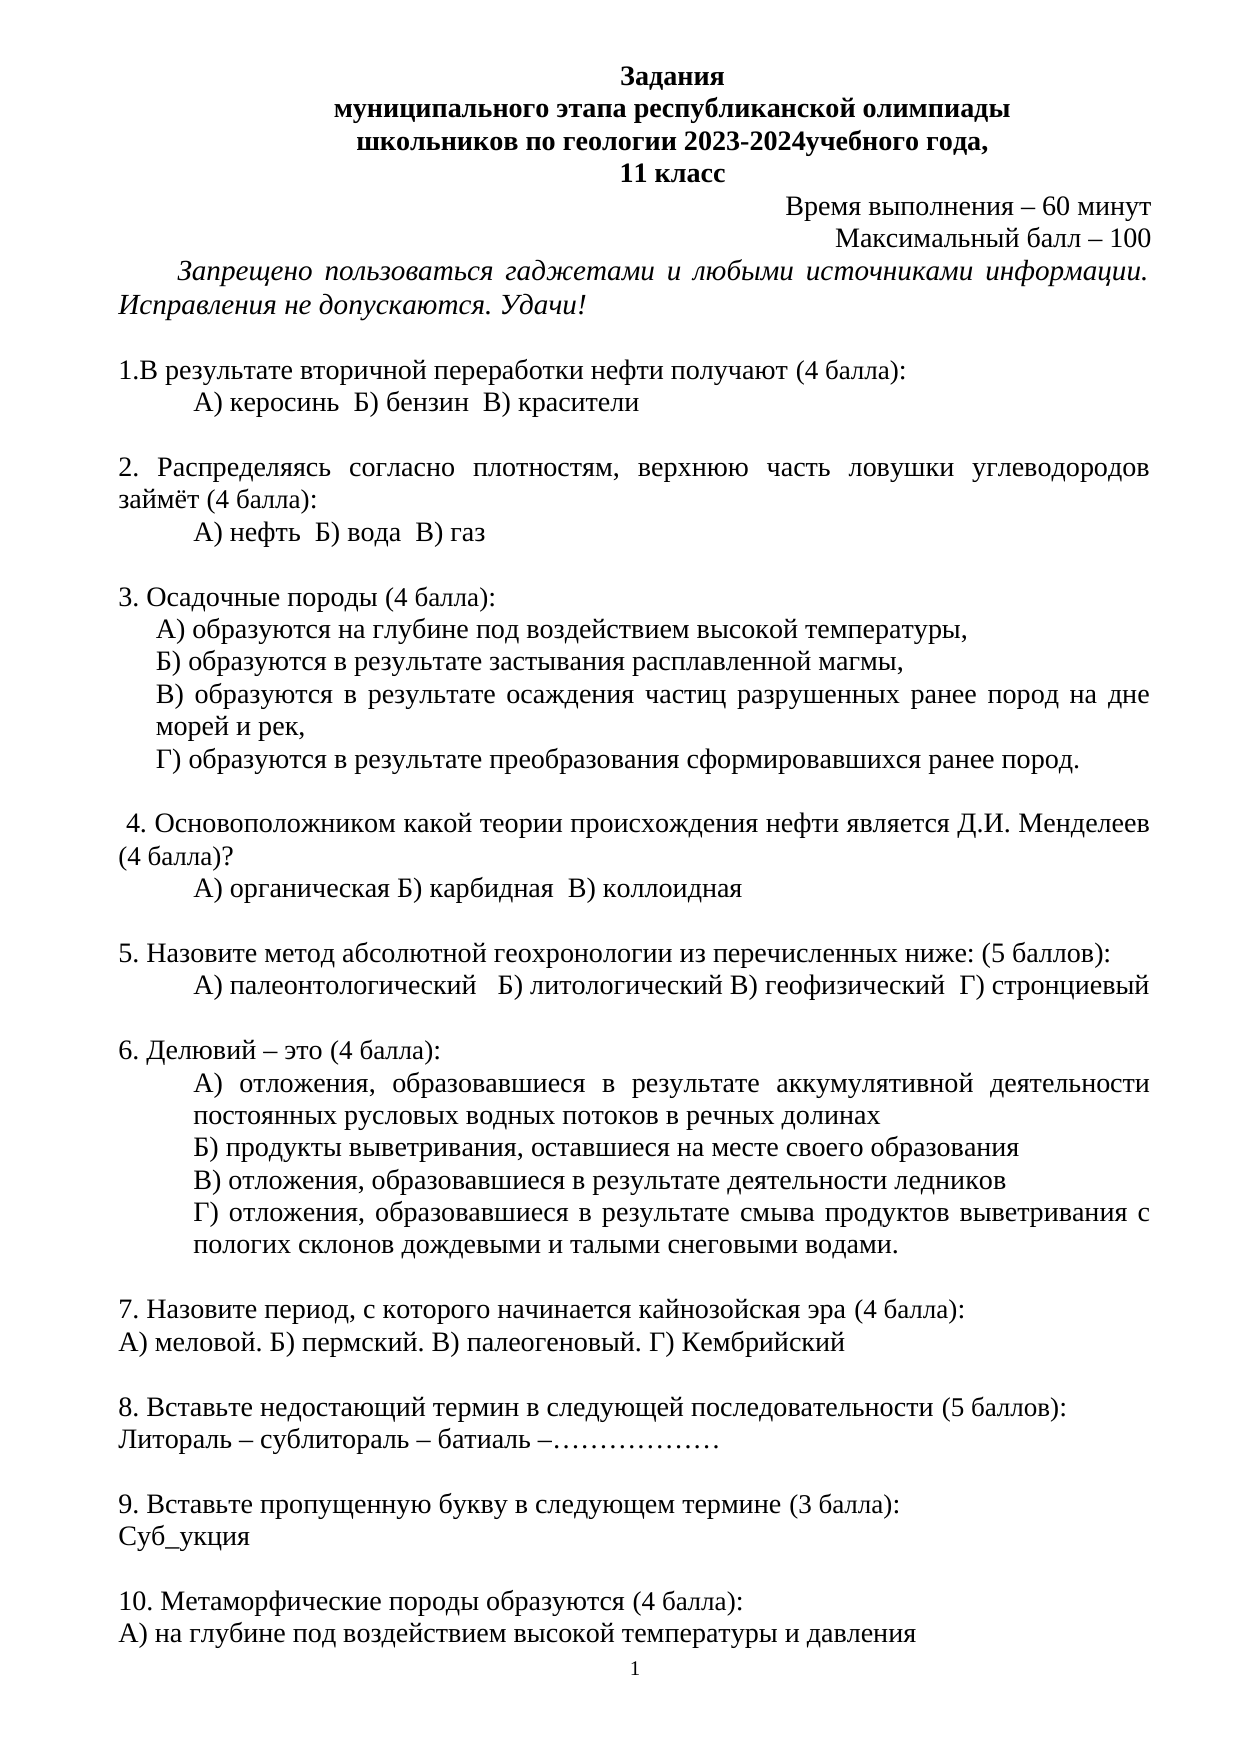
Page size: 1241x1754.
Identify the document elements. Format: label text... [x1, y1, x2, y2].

text А) палеонтологический Б) литологический В) геофизический Г) стронциевый [193, 968, 1152, 1001]
text Литораль – сублитораль – батиаль –……………… [118, 1422, 1152, 1454]
text В) отложения, образовавшиеся в результате деятельности ледников [193, 1163, 1152, 1195]
text 2. Распределяясь согласно плотностям, верхнюю часть ловушки углеводородов займёт (4 балла): [118, 450, 1152, 515]
text 3. Осадочные породы (4 балла): [118, 580, 1152, 612]
text 8. Вставьте недостающий термин в следующей последовательности (5 баллов): [118, 1389, 1152, 1422]
text В) образуются в результате осаждения частиц разрушенных ранее пород на дне морей и рек, [156, 677, 1152, 742]
text муниципального этапа республиканской олимпиады [193, 91, 1152, 124]
text А) нефть Б) вода В) газ [193, 515, 1152, 547]
text 11 класс [193, 156, 1152, 189]
text 9. Вставьте пропущенную букву в следующем термине (3 балла): [118, 1487, 1152, 1519]
text А) образуются на глубине под воздействием высокой температуры, [156, 612, 1152, 644]
text 5. Назовите метод абсолютной геохронологии из перечисленных ниже: (5 баллов): [118, 936, 1152, 968]
text А) отложения, образовавшиеся в результате аккумулятивной деятельности постоянных русловых водных потоков в речных долинах [193, 1066, 1152, 1130]
text А) на глубине под воздействием высокой температуры и давления [118, 1616, 1152, 1649]
text А) керосинь Б) бензин В) красители [193, 385, 1152, 418]
text 1.В результате вторичной переработки нефти получают (4 балла): [118, 353, 1152, 385]
text Запрещено пользоваться гаджетами и любыми источниками информации. Исправления не допускаются. Удачи! [118, 253, 1152, 321]
text Г) образуются в результате преобразования сформировавшихся ранее пород. [156, 742, 1152, 774]
text Б) продукты выветривания, оставшиеся на месте своего образования [193, 1130, 1152, 1163]
text Б) образуются в результате застывания расплавленной магмы, [156, 644, 1152, 677]
text А) меловой. Б) пермский. В) палеогеновый. Г) Кембрийский [118, 1325, 1152, 1357]
text А) органическая Б) карбидная В) коллоидная [193, 871, 1152, 904]
text 4. Основоположником какой теории происхождения нефти является Д.И. Менделеев (4 балла)? [118, 806, 1152, 871]
text 6. Делювий – это (4 балла): [118, 1033, 1152, 1066]
text школьников по геологии 2023-2024учебного года, [193, 124, 1152, 156]
text Задания [193, 59, 1152, 91]
text Суб_укция [118, 1519, 1152, 1552]
text Максимальный балл – 100 [193, 221, 1152, 253]
text Время выполнения – 60 минут [193, 189, 1152, 221]
text 10. Метаморфические породы образуются (4 балла): [118, 1584, 1152, 1616]
text Г) отложения, образовавшиеся в результате смыва продуктов выветривания с пологих склонов дождевыми и талыми снеговыми водами. [193, 1195, 1152, 1260]
text 7. Назовите период, с которого начинается кайнозойская эра (4 балла): [118, 1292, 1152, 1325]
